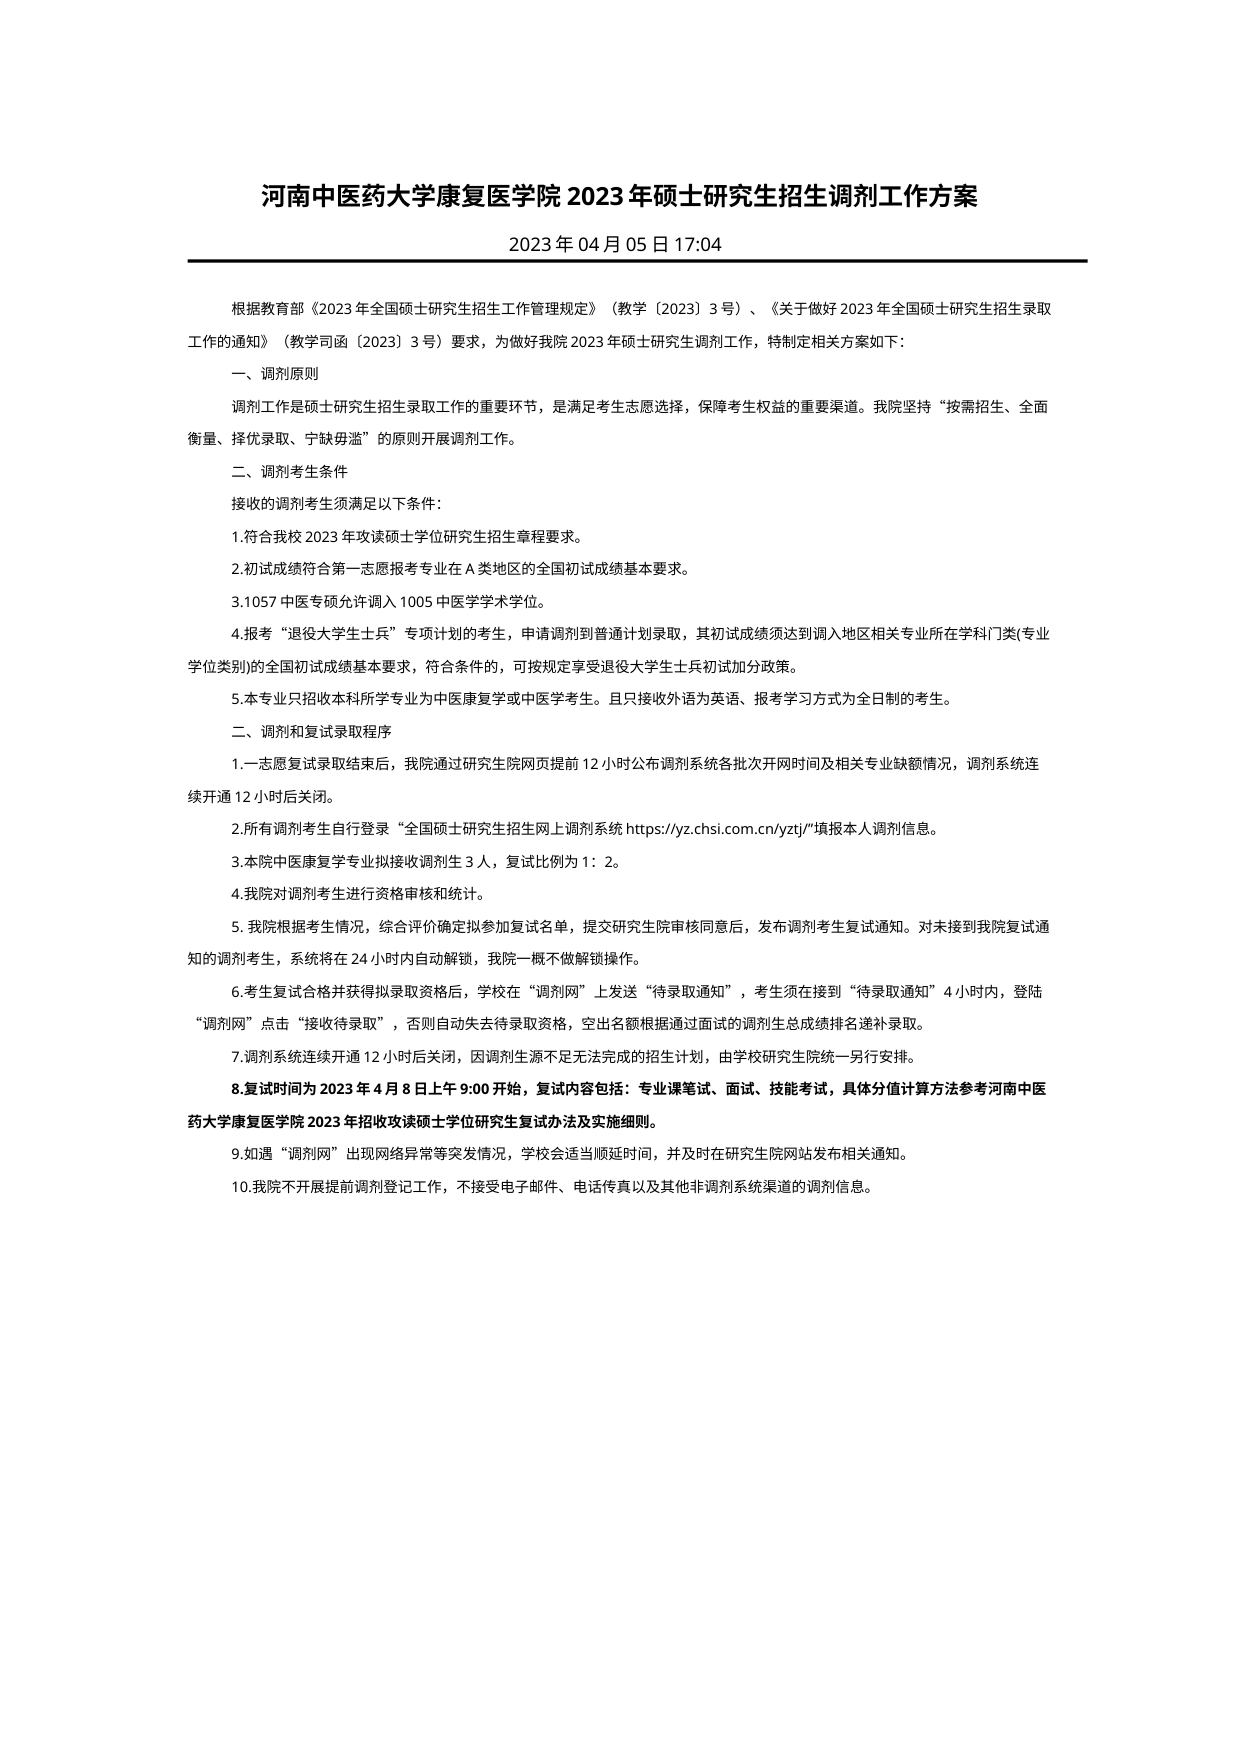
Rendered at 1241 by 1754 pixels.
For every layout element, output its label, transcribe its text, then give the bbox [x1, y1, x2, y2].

text 4.我院对调剂考生进行资格审核和统计。 [187, 877, 1053, 909]
text 根据教育部《2023年全国硕士研究生招生工作管理规定》（教学〔2023〕3号）、《关于做好2023年全国硕士研究生招生录取工作的通知》（教学司函〔2023〕3号）要求，为做好我院2023年硕士研究生调剂工作，特制定相关方案如下： [187, 292, 1053, 357]
text 一、调剂原则 [187, 357, 1053, 389]
text 6.考生复试合格并获得拟录取资格后，学校在“调剂网”上发送“待录取通知”，考生须在接到“待录取通知”4小时内，登陆“调剂网”点击“接收待录取”，否则自动失去待录取资格，空出名额根据通过面试的调剂生总成绩排名递补录取。 [187, 974, 1053, 1039]
text 5.本专业只招收本科所学专业为中医康复学或中医学考生。且只接收外语为英语、报考学习方式为全日制的考生。 [187, 682, 1053, 714]
text 1.符合我校2023年攻读硕士学位研究生招生章程要求。 [187, 519, 1053, 552]
text 2023年04月05日 17:04 [187, 227, 1053, 259]
text 1.一志愿复试录取结束后，我院通过研究生院网页提前12小时公布调剂系统各批次开网时间及相关专业缺额情况，调剂系统连续开通12小时后关闭。 [187, 747, 1053, 812]
text 4.报考“退役大学生士兵”专项计划的考生，申请调剂到普通计划录取，其初试成绩须达到调入地区相关专业所在学科门类(专业学位类别)的全国初试成绩基本要求，符合条件的，可按规定享受退役大学生士兵初试加分政策。 [187, 617, 1053, 682]
text 河南中医药大学康复医学院2023年硕士研究生招生调剂工作方案 [187, 162, 1053, 227]
text 2.初试成绩符合第一志愿报考专业在A类地区的全国初试成绩基本要求。 [187, 552, 1053, 584]
text 2.所有调剂考生自行登录“全国硕士研究生招生网上调剂系统https://yz.chsi.com.cn/yztj/”填报本人调剂信息。 [187, 812, 1053, 844]
text 二、调剂和复试录取程序 [187, 714, 1053, 747]
text 3.1057中医专硕允许调入1005中医学学术学位。 [187, 584, 1053, 617]
text 10.我院不开展提前调剂登记工作，不接受电子邮件、电话传真以及其他非调剂系统渠道的调剂信息。 [187, 1169, 1053, 1202]
text 接收的调剂考生须满足以下条件： [187, 487, 1053, 519]
text 7.调剂系统连续开通12小时后关闭，因调剂生源不足无法完成的招生计划，由学校研究生院统一另行安排。 [187, 1039, 1053, 1072]
text 3.本院中医康复学专业拟接收调剂生3人，复试比例为1：2。 [187, 844, 1053, 877]
text 5. 我院根据考生情况，综合评价确定拟参加复试名单，提交研究生院审核同意后，发布调剂考生复试通知。对未接到我院复试通知的调剂考生，系统将在24小时内自动解锁，我院一概不做解锁操作。 [187, 909, 1053, 974]
text 二、调剂考生条件 [187, 454, 1053, 487]
text 8.复试时间为2023年4月8日上午9:00开始，复试内容包括：专业课笔试、面试、技能考试，具体分值计算方法参考河南中医药大学康复医学院2023年招收攻读硕士学位研究生复试办法及实施细则。 [187, 1072, 1053, 1137]
text 9.如遇“调剂网”出现网络异常等突发情况，学校会适当顺延时间，并及时在研究生院网站发布相关通知。 [187, 1137, 1053, 1169]
text 调剂工作是硕士研究生招生录取工作的重要环节，是满足考生志愿选择，保障考生权益的重要渠道。我院坚持“按需招生、全面衡量、择优录取、宁缺毋滥”的原则开展调剂工作。 [187, 389, 1053, 454]
